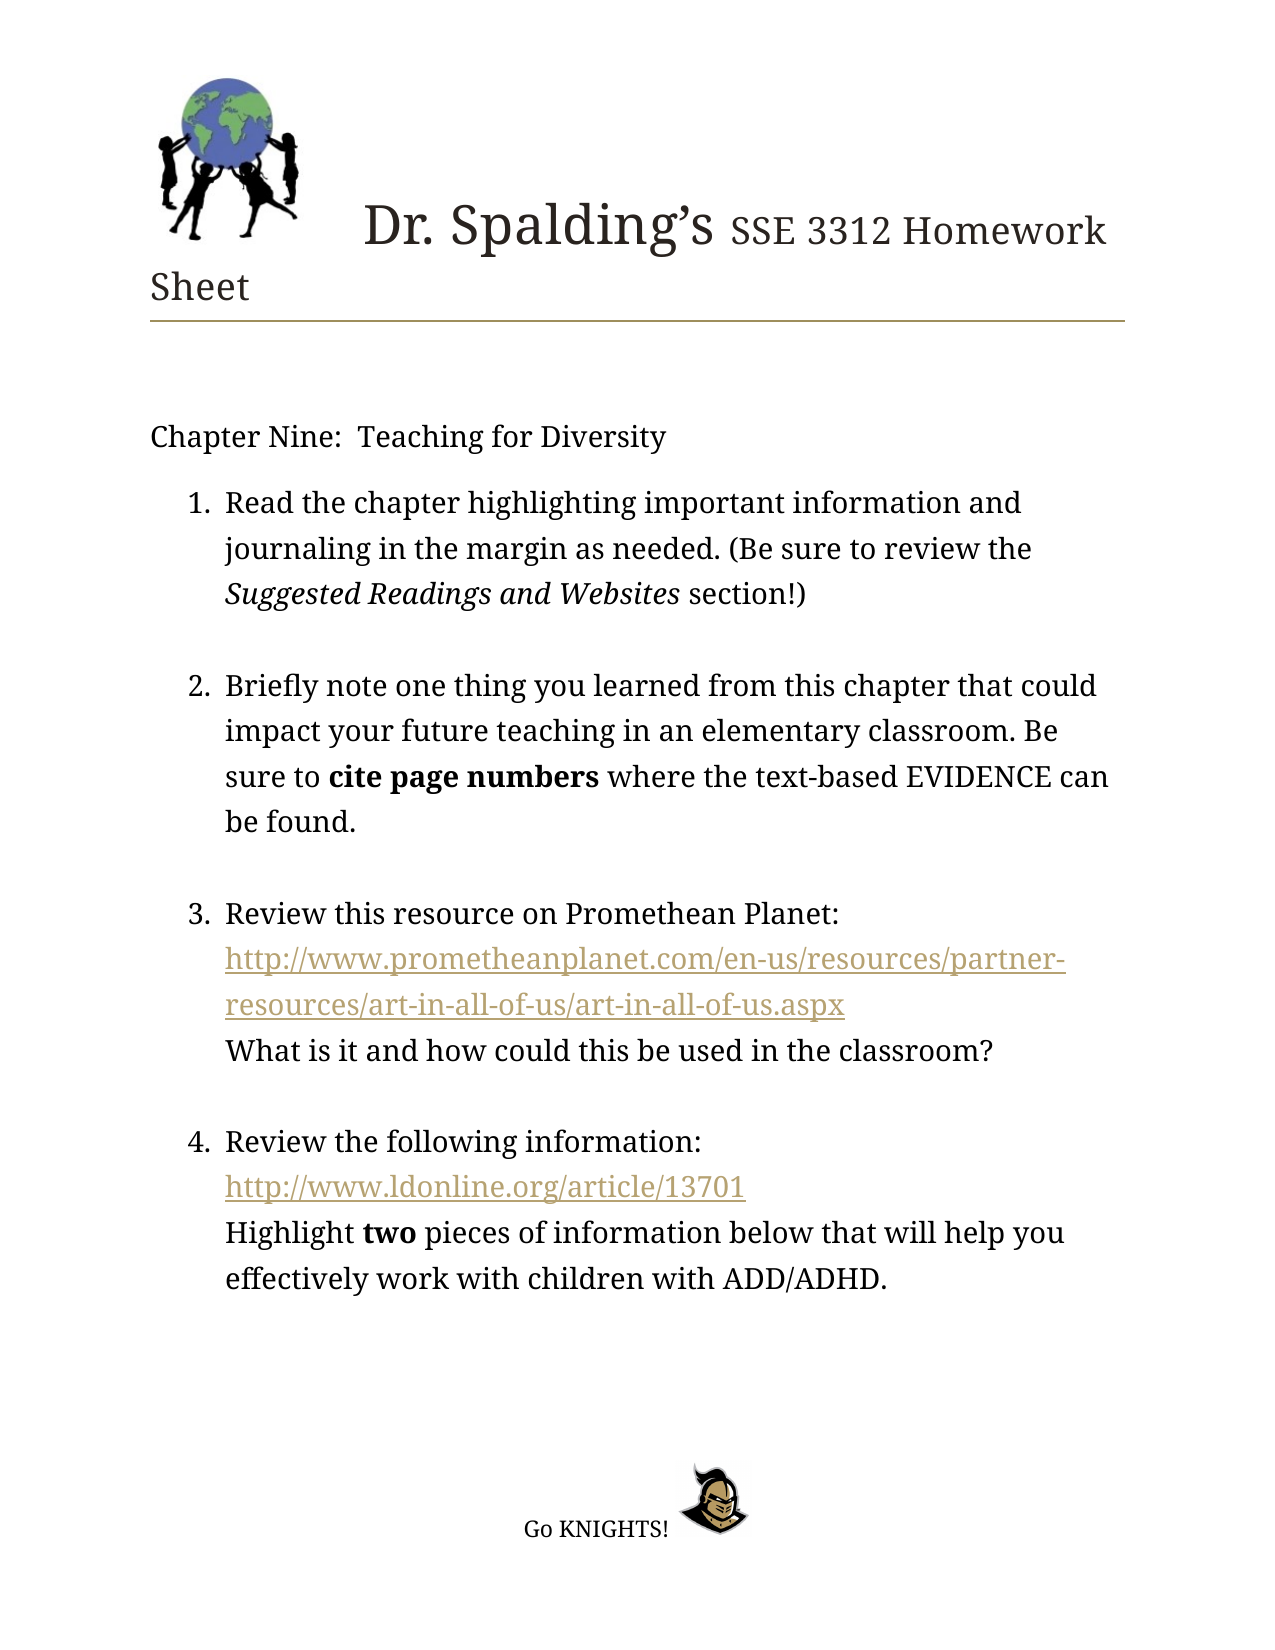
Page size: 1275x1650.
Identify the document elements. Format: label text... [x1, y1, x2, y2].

picture [150, 75, 305, 245]
list What is it and how could this be used in the classroom? [225, 1030, 1125, 1069]
list Briefly note one thing you learned from this chapter that could impact your future teaching in an elementary classroom. Be sure to cite page numbers where the text-based EVIDENCE can be found. [187, 665, 1125, 841]
list Review the following information: http://www.ldonline.org/article/13701 [187, 1121, 1125, 1206]
list Read the chapter highlighting important information and journaling in the margin as needed. (Be sure to review the Suggested Readings and Websites section!) [187, 482, 1125, 613]
list Highlight two pieces of information below that will help you effectively work with children with ADD/ADHD. [225, 1212, 1125, 1298]
list Review this resource on Promethean Planet: [187, 893, 1125, 933]
picture [675, 1460, 752, 1537]
list http://www.prometheanplanet.com/en-us/resources/partner-resources/art-in-all-of-us/art-in-all-of-us.aspx [225, 938, 1125, 1024]
text Chapter Nine: Teaching for Diversity [150, 416, 1125, 456]
